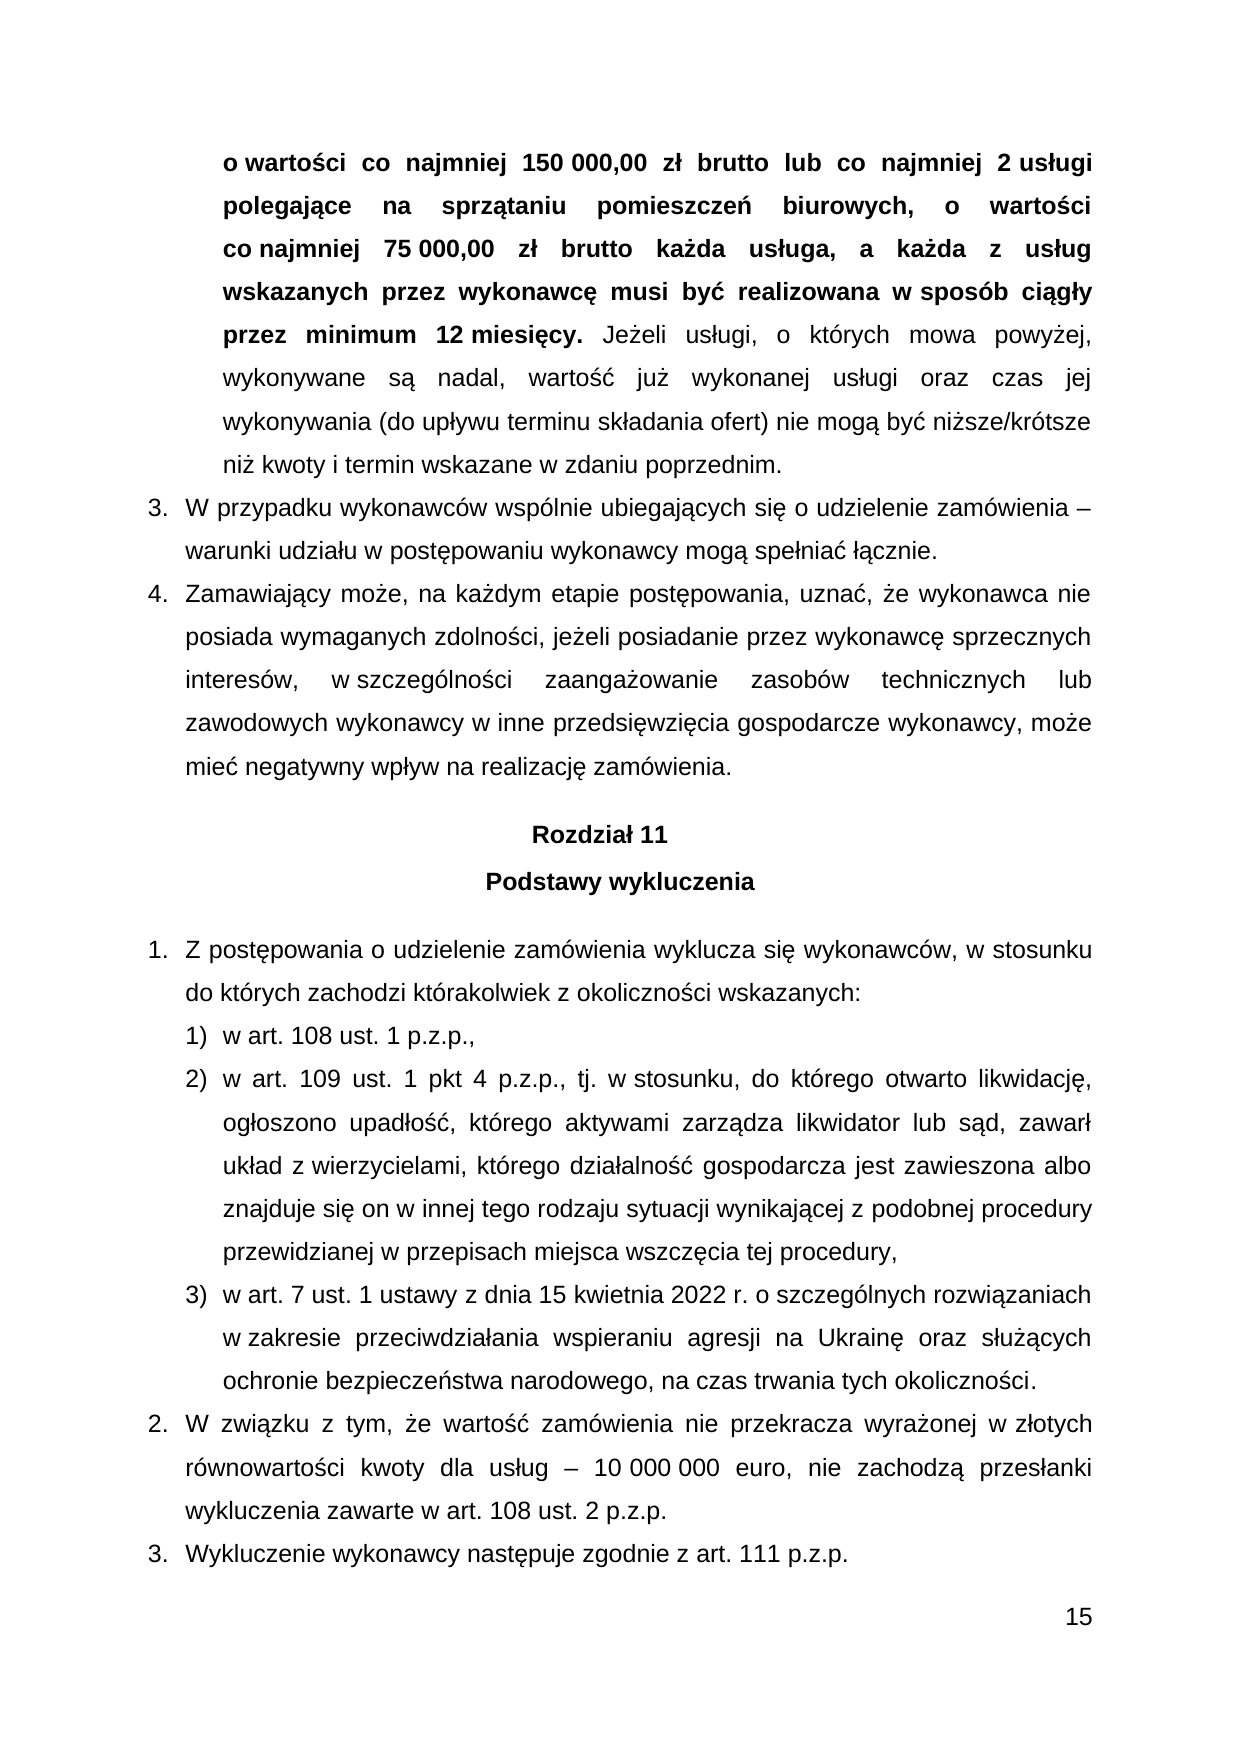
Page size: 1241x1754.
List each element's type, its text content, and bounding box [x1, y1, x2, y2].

list Wykluczenie wykonawcy następuje zgodnie z art. 111 p.z.p. [148, 1539, 1092, 1567]
list w art. 108 ust. 1 p.z.p., [185, 1021, 1092, 1050]
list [223, 148, 1092, 478]
list w art. 109 ust. 1 pkt 4 p.z.p., tj. w stosunku, do którego otwarto likwidację, ogłoszono upadłość, którego aktywami zarządza likwidator lub sąd, zawarł układ z wierzycielami, którego działalność gospodarcza jest zawieszona albo znajduje się on w innej tego rodzaju sytuacji wynikającej z podobnej procedury przewidzianej w przepisach miejsca wszczęcia tej procedury, [185, 1064, 1092, 1266]
list W przypadku wykonawców wspólnie ubiegających się o udzielenie zamówienia – warunki udziału w postępowaniu wykonawcy mogą spełniać łącznie. [148, 493, 1092, 564]
list W związku z tym, że wartość zamówienia nie przekracza wyrażonej w złotych równowartości kwoty dla usług – 10 000 000 euro, nie zachodzą przesłanki wykluczenia zawarte w art. 108 ust. 2 p.z.p. [148, 1409, 1092, 1524]
list w art. 7 ust. 1 ustawy z dnia 15 kwietnia 2022 r. o szczególnych rozwiązaniach w zakresie przeciwdziałania wspieraniu agresji na Ukrainę oraz służących ochronie bezpieczeństwa narodowego, na czas trwania tych okoliczności. [185, 1280, 1092, 1395]
list Z postępowania o udzielenie zamówienia wyklucza się wykonawców, w stosunku do których zachodzi którakolwiek z okoliczności wskazanych: [148, 935, 1092, 1007]
subtitle Podstawy wykluczenia [148, 867, 1092, 896]
list Zamawiający może, na każdym etapie postępowania, uznać, że wykonawca nie posiada wymaganych zdolności, jeżeli posiadanie przez wykonawcę sprzecznych interesów, w szczególności zaangażowanie zasobów technicznych lub zawodowych wykonawcy w inne przedsięwzięcia gospodarcze wykonawcy, może mieć negatywny wpływ na realizację zamówienia. [148, 579, 1092, 780]
